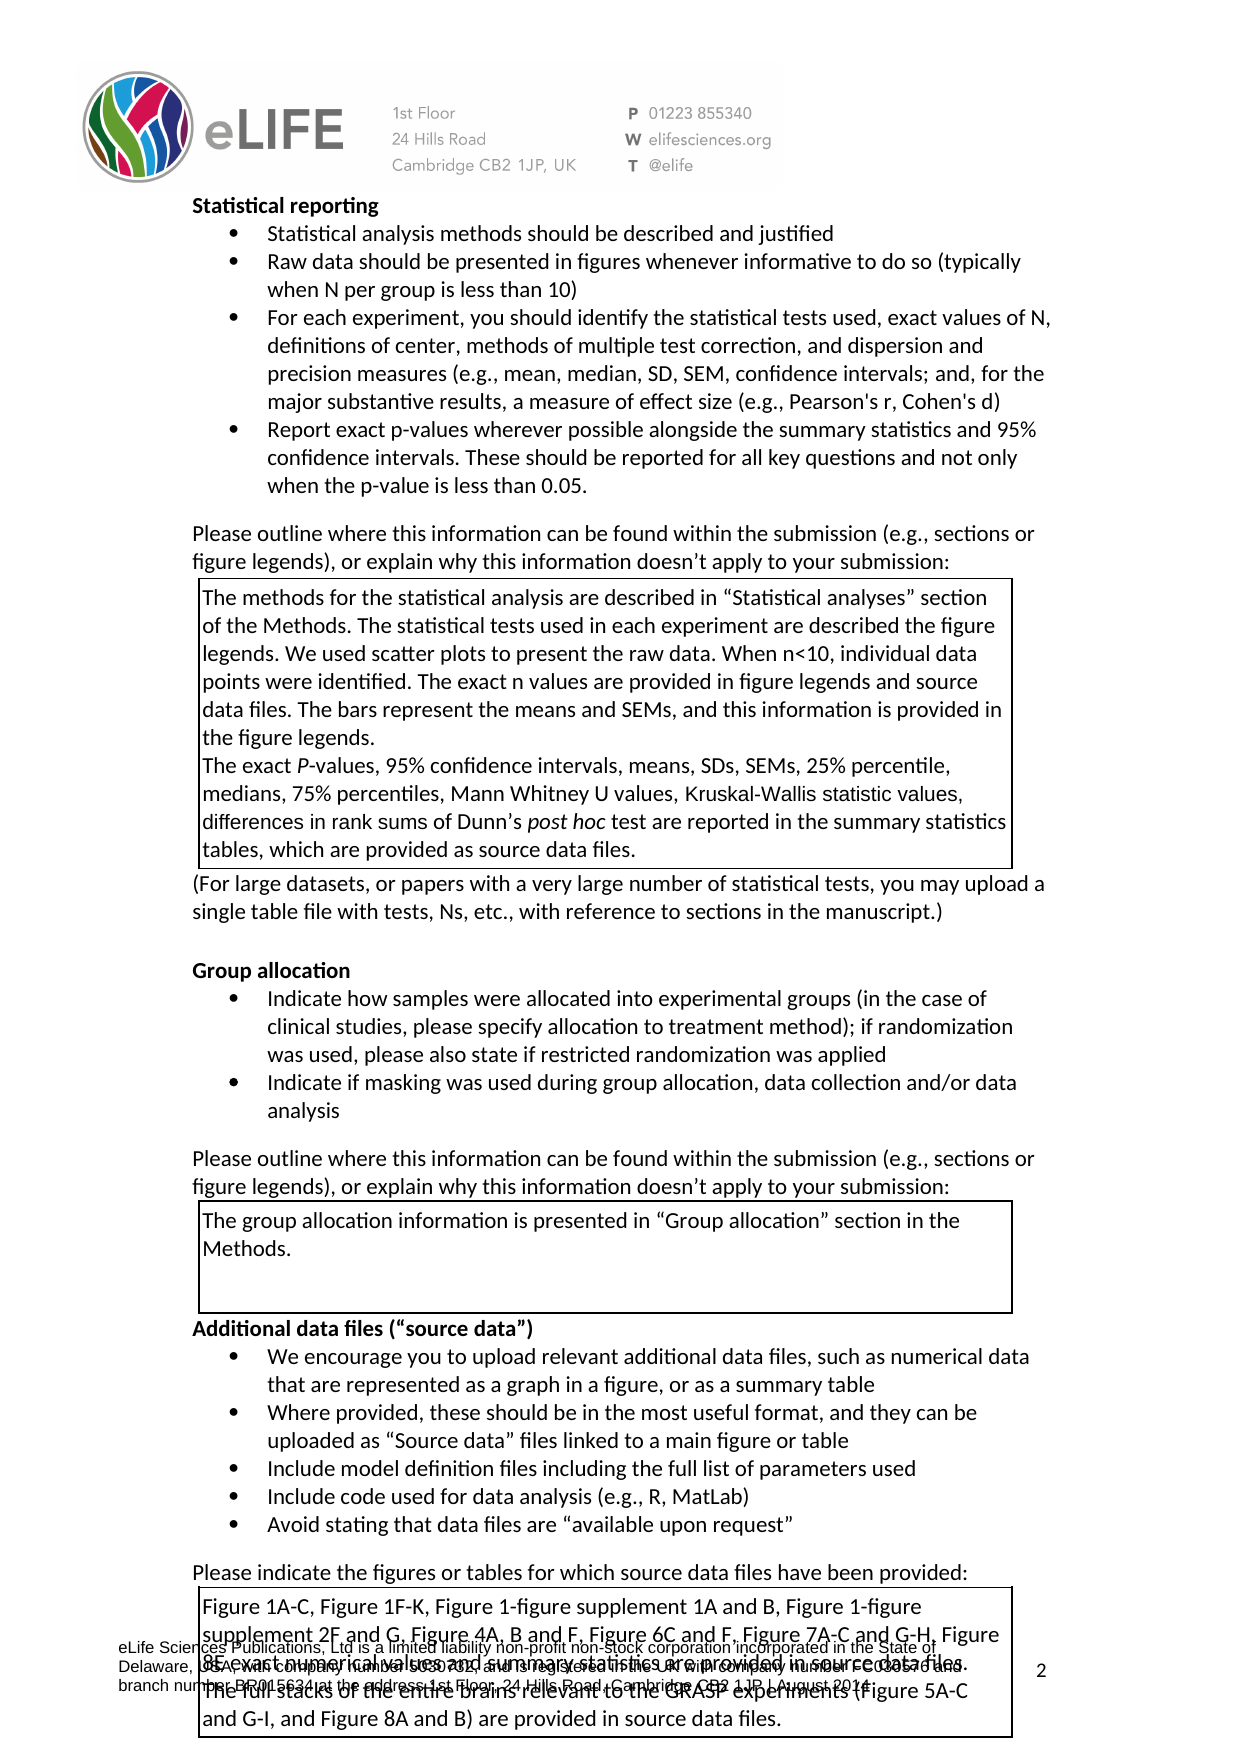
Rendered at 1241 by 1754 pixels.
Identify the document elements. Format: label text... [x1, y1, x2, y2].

list For each experiment, you should identify the statistical tests used, exact values of N, definitions of center, methods of multiple test correction, and dispersion and precision measures (e.g., mean, median, SD, SEM, confidence intervals; and, for the major substantive results, a measure of effect size (e.g., Pearson's r, Cohen's d) [229, 303, 1053, 415]
text Please indicate the figures or tables for which source data files have been provided: [192, 1558, 1053, 1586]
text Statistical reporting [192, 191, 1053, 219]
list Include model definition files including the full list of parameters used [229, 1454, 1053, 1482]
list Raw data should be presented in figures whenever informative to do so (typically when N per group is less than 10) [229, 247, 1053, 303]
text The methods for the statistical analysis are described in “Statistical analyses” section of the Methods. The statistical tests used in each experiment are described the figure legends. We used scatter plots to present the raw data. When n<10, individual data points were identified. The exact n values are provided in figure legends and source data files. The bars represent the means and SEMs, and this information is provided in the figure legends. [200, 581, 1011, 751]
text The full stacks of the entire brains relevant to the GRASP experiments (Figure 5A-C and G-I, and Figure 8A and B) are provided in source data files. [200, 1676, 1011, 1734]
text Group allocation [192, 956, 1053, 984]
text The exact P-values, 95% confidence intervals, means, SDs, SEMs, 25% percentile, medians, 75% percentiles, Mann Whitney U values, Kruskal-Wallis statistic values, differences in rank sums of Dunn’s post hoc test are reported in the summary statistics tables, which are provided as source data files. [200, 751, 1011, 866]
text The group allocation information is presented in “Group allocation” section in the Methods. [200, 1204, 1011, 1264]
list Statistical analysis methods should be described and justified [229, 219, 1053, 247]
list Where provided, these should be in the most useful format, and they can be uploaded as “Source data” files linked to a main figure or table [229, 1398, 1053, 1454]
list Avoid stating that data files are “available upon request” [229, 1510, 1053, 1538]
text (For large datasets, or papers with a very large number of statistical tests, you may upload a single table file with tests, Ns, etc., with reference to sections in the manuscript.) [192, 603, 1053, 925]
text Additional data files (“source data”) [192, 1231, 1053, 1342]
picture [73, 59, 784, 191]
text Figure 1A-C, Figure 1F-K, Figure 1-figure supplement 1A and B, Figure 1-figure supplement 2F and G, Figure 4A, B and F, Figure 6C and F, Figure 7A-C and G-H, Figure 8E exact numerical values and summary statistics are provided in source data files. [200, 1590, 1011, 1676]
list Indicate if masking was used during group allocation, data collection and/or data analysis [229, 1068, 1053, 1124]
list Indicate how samples were allocated into experimental groups (in the case of clinical studies, please specify allocation to treatment method); if randomization was used, please also state if restricted randomization was applied [229, 984, 1053, 1068]
list Include code used for data analysis (e.g., R, MatLab) [229, 1482, 1053, 1510]
list We encourage you to upload relevant additional data files, such as numerical data that are represented as a graph in a figure, or as a summary table [229, 1342, 1053, 1398]
list Report exact p-values wherever possible alongside the summary statistics and 95% confidence intervals. These should be reported for all key questions and not only when the p-value is less than 0.05. [229, 415, 1053, 499]
